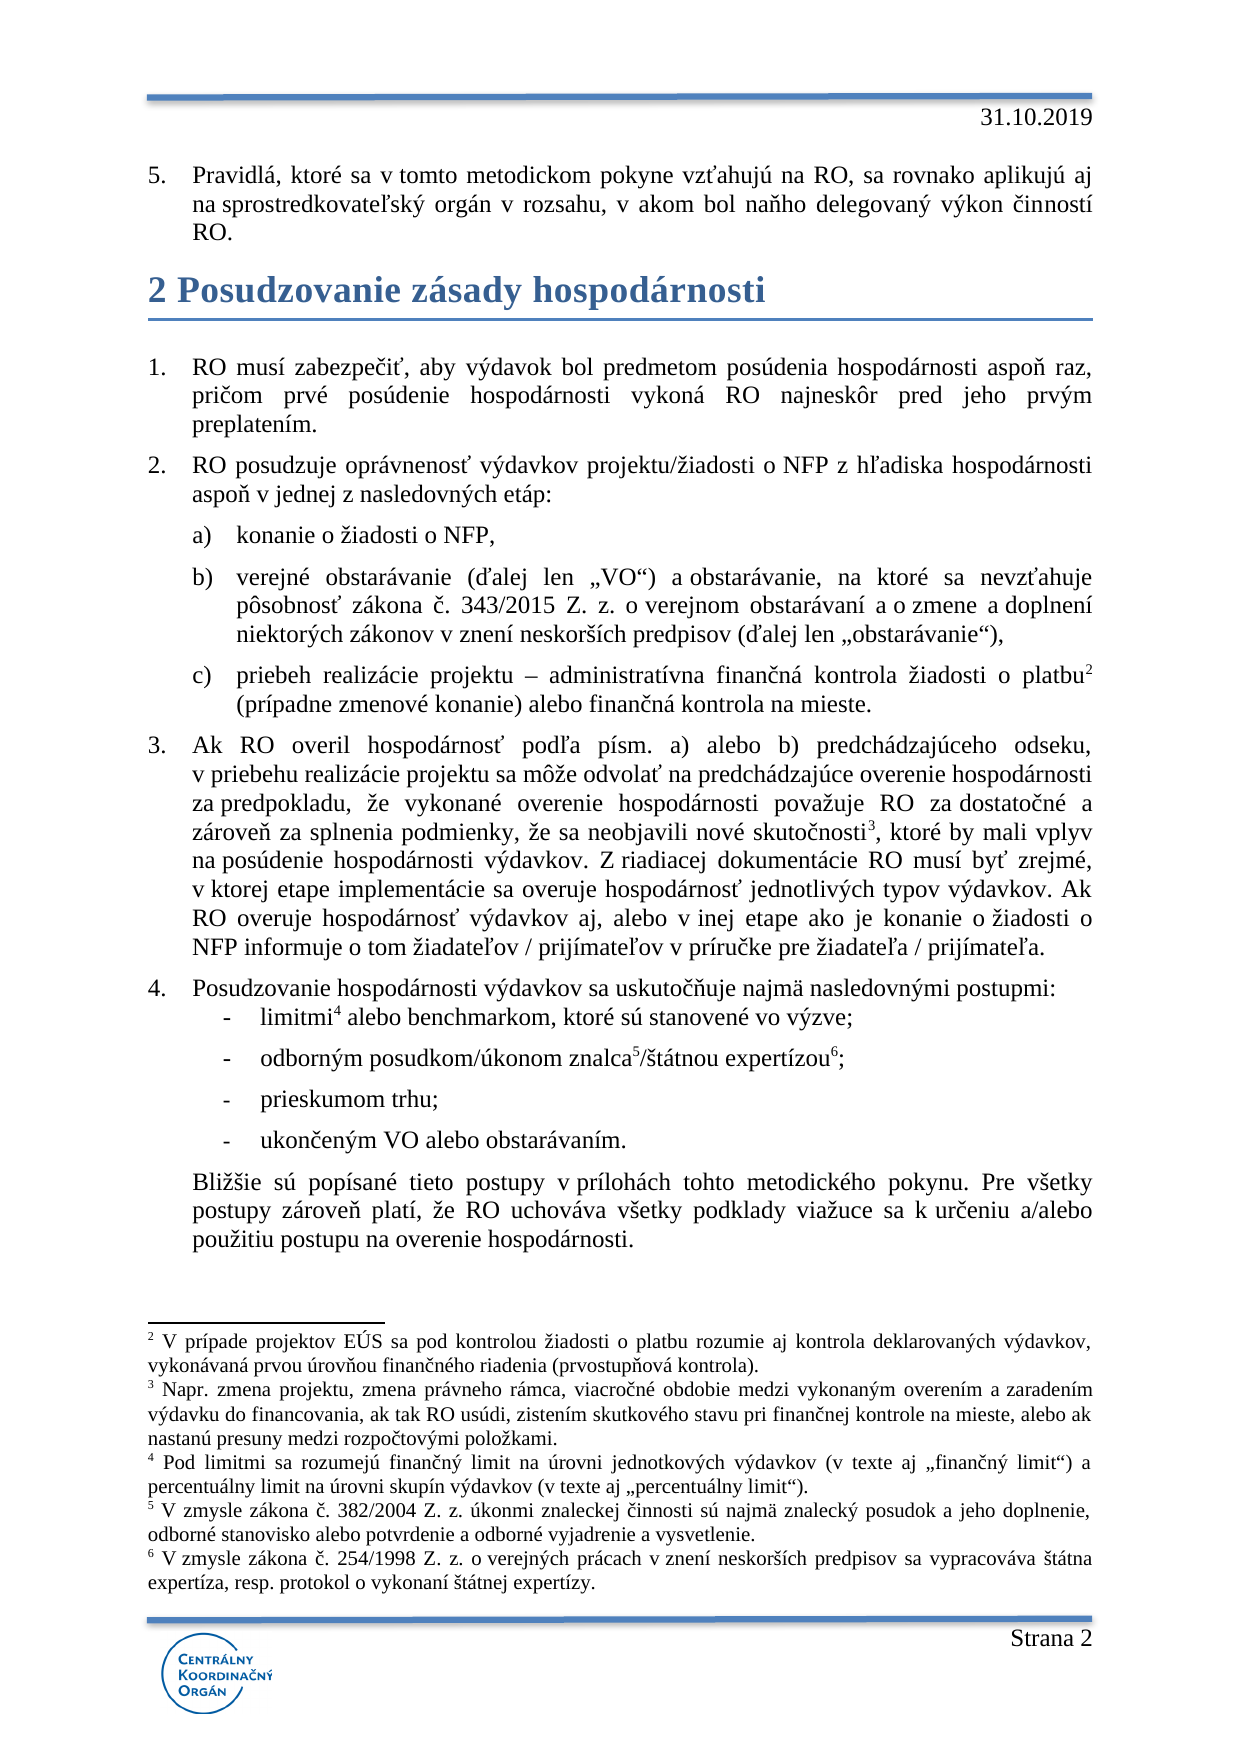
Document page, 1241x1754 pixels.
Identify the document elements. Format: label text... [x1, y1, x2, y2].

list ukončeným VO alebo obstarávaním. [223, 1126, 1093, 1154]
list Posudzovanie hospodárnosti výdavkov sa uskutočňuje najmä nasledovnými postupmi: [148, 973, 1093, 1002]
picture [159, 1631, 272, 1713]
list Pravidlá, ktoré sa v tomto metodickom pokyne vzťahujú na RO, sa rovnako aplikujú aj na sprostredkovateľský orgán v rozsahu, v akom bol naňho delegovaný výkon činností RO. [148, 160, 1093, 246]
list verejné obstarávanie (ďalej len „VO“) a obstarávanie, na ktoré sa nevzťahuje pôsobnosť zákona č. 343/2015 Z. z. o verejnom obstarávaní a o zmene a doplnení niektorých zákonov v znení neskorších predpisov (ďalej len „obstarávanie“), [192, 562, 1093, 648]
list prieskumom trhu; [223, 1084, 1093, 1113]
text Bližšie sú popísané tieto postupy v prílohách tohto metodického pokynu. Pre všetky postupy zároveň platí, že RO uchováva všetky podklady viažuce sa k určeniu a/alebo použitiu postupu na overenie hospodárnosti. [192, 1167, 1093, 1253]
text 2 Posudzovanie zásady hospodárnosti [148, 267, 1093, 318]
list konanie o žiadosti o NFP, [192, 521, 1093, 549]
list Ak RO overil hospodárnosť podľa písm. a) alebo b) predchádzajúceho odseku, v priebehu realizácie projektu sa môže odvolať na predchádzajúce overenie hospodárnosti za predpokladu, že vykonané overenie hospodárnosti považuje RO za dostatočné a zároveň za splnenia podmienky, že sa neobjavili nové skutočnosti, ktoré by mali vplyv na posúdenie hospodárnosti výdavkov. Z riadiacej dokumentácie RO musí byť zrejmé, v ktorej etape implementácie sa overuje hospodárnosť jednotlivých typov výdavkov. Ak RO overuje hospodárnosť výdavkov aj, alebo v inej etape ako je konanie o žiadosti o NFP informuje o tom žiadateľov / prijímateľov v príručke pre žiadateľa / prijímateľa. [148, 731, 1093, 961]
list odborným posudkom/úkonom znalca/štátnou expertízou; [223, 1043, 1093, 1072]
list limitmi alebo benchmarkom, ktoré sú stanovené vo výzve; [223, 1002, 1093, 1031]
list priebeh realizácie projektu – administratívna finančná kontrola žiadosti o platbu (prípadne zmenové konanie) alebo finančná kontrola na mieste. [192, 661, 1093, 718]
list RO musí zabezpečiť, aby výdavok bol predmetom posúdenia hospodárnosti aspoň raz, pričom prvé posúdenie hospodárnosti vykoná RO najneskôr pred jeho prvým preplatením. [148, 352, 1093, 438]
list RO posudzuje oprávnenosť výdavkov projektu/žiadosti o NFP z hľadiska hospodárnosti aspoň v jednej z nasledovných etáp: [148, 451, 1093, 508]
